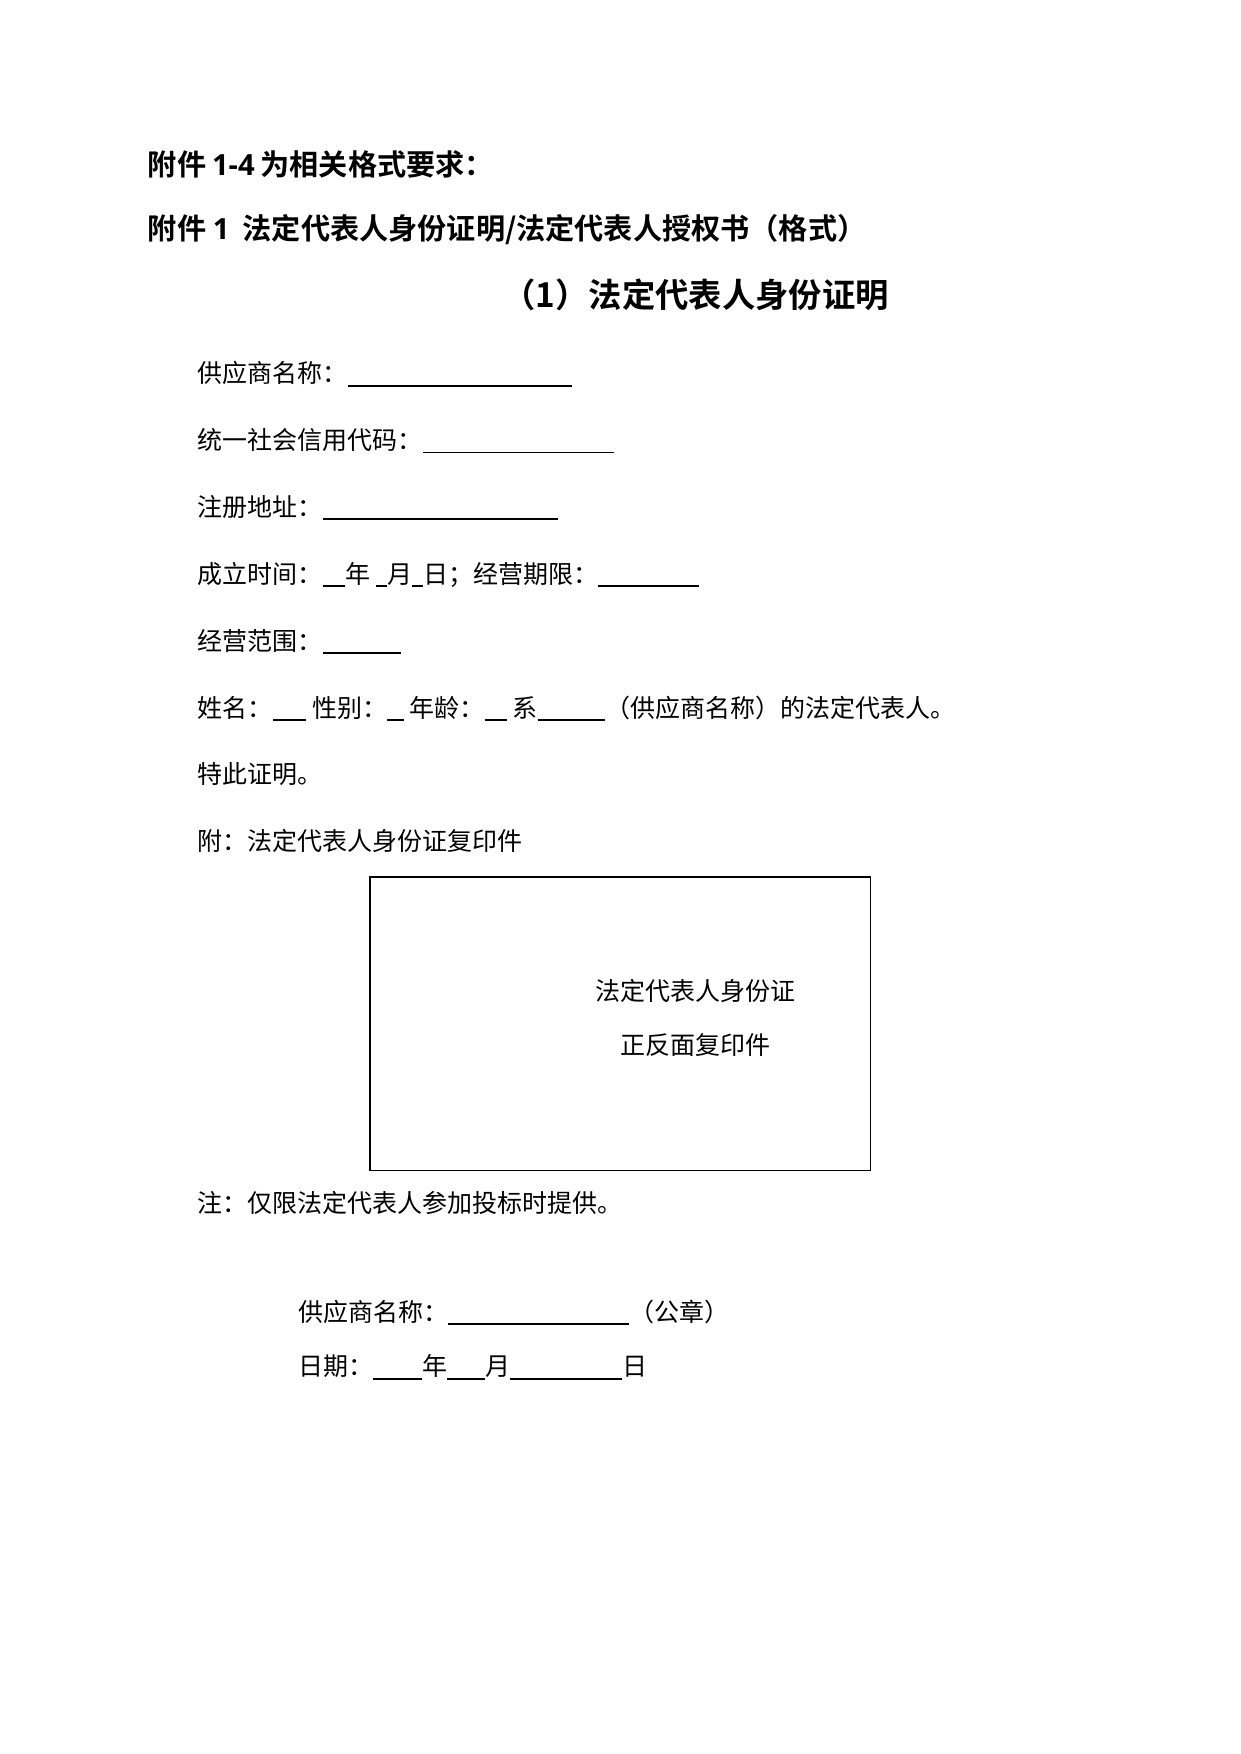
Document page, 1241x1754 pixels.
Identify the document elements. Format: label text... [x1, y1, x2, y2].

text 注册地址： [148, 487, 1093, 524]
text 统一社会信用代码： [148, 421, 1093, 457]
subtitle 附件 1 法定代表人身份证明/法定代表人授权书（格式） [148, 205, 1093, 248]
text 供应商名称： （公章） [148, 1292, 1093, 1329]
text 注：仅限法定代表人参加投标时提供。 [148, 1184, 1093, 1220]
text 附：法定代表人身份证复印件 [148, 822, 1093, 858]
text 特此证明。 [148, 755, 1093, 791]
table_header 法定代表人身份证 正反面复印件 [371, 878, 870, 1170]
text 日期： 年 月 日 [148, 1347, 1093, 1383]
text 姓名： 性别： 年龄： 系 （供应商名称）的法定代表人。 [148, 688, 1093, 724]
text （1）法定代表人身份证明 [148, 269, 1093, 317]
text 供应商名称： [148, 354, 1093, 390]
text 成立时间： 年 月 日；经营期限： [148, 554, 1093, 591]
text 经营范围： [148, 621, 1093, 657]
subtitle 附件1-4为相关格式要求： [148, 142, 1093, 184]
